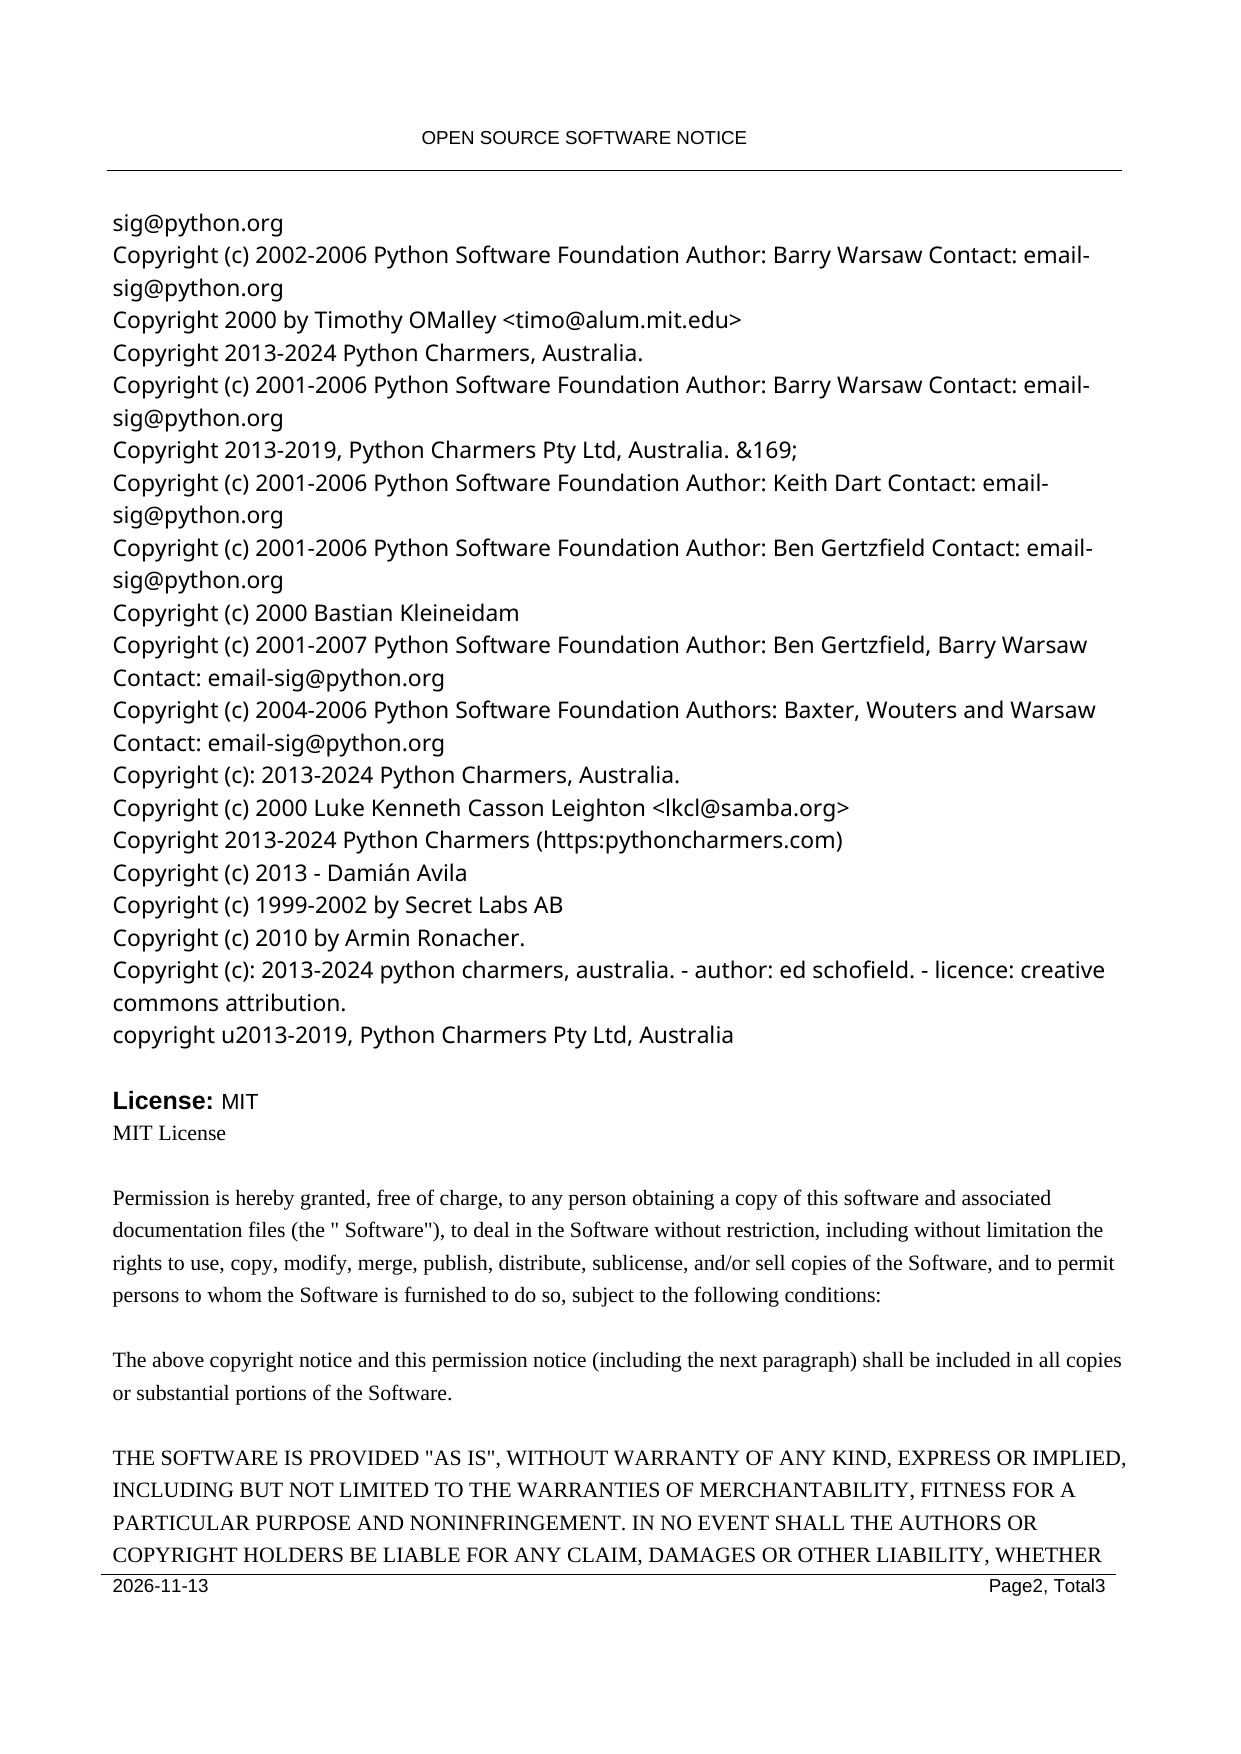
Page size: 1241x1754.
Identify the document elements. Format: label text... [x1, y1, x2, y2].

text License: MIT [112, 1084, 1128, 1116]
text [112, 206, 1128, 1084]
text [112, 1116, 1128, 1571]
